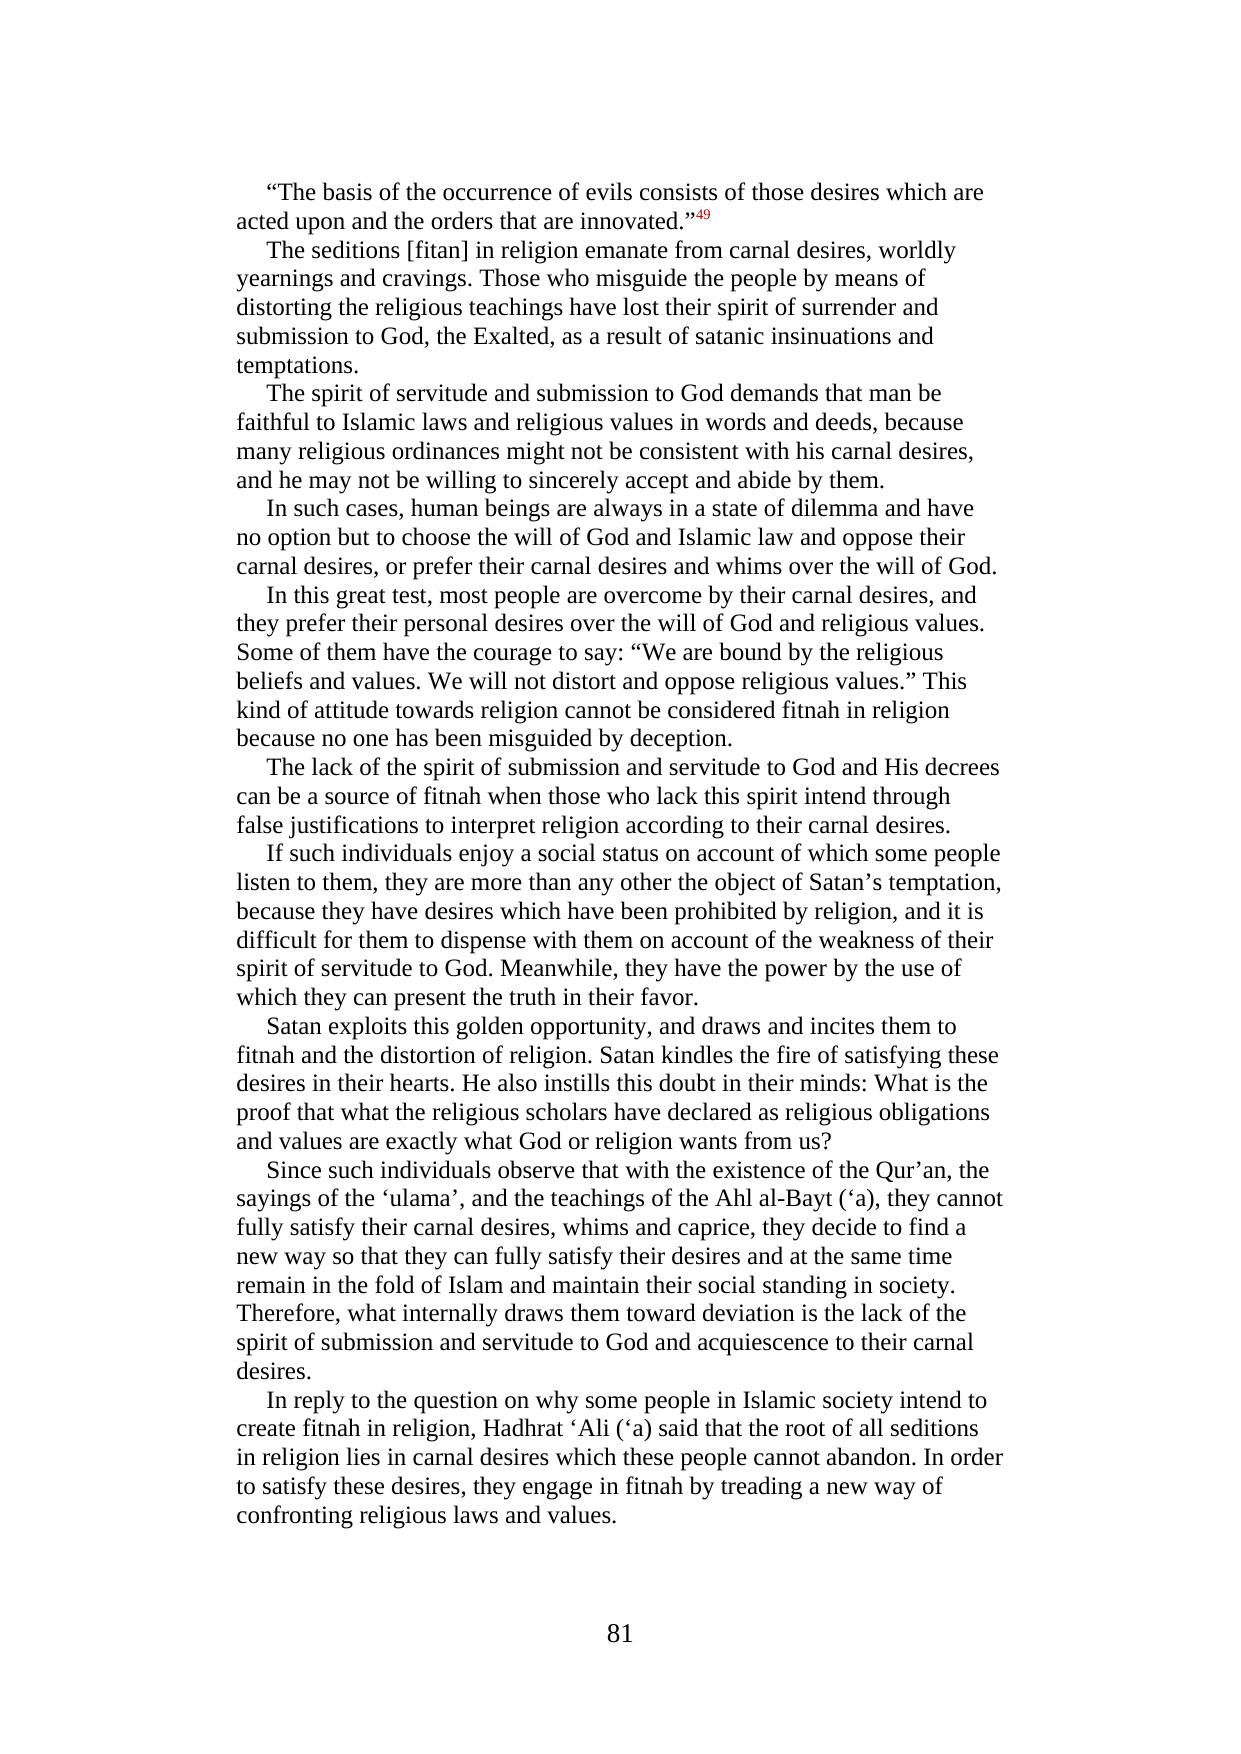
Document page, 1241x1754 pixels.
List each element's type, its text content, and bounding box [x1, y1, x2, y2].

text Satan exploits this golden opportunity, and draws and incites them to fitnah and the distortion of religion. Satan kindles the fire of satisfying these desires in their hearts. He also instills this doubt in their minds: What is the proof that what the religious scholars have declared as religious obligations and values are exactly what God or religion wants from us? [236, 1011, 1004, 1155]
text The seditions [fitan] in religion emanate from carnal desires, worldly yearnings and cravings. Those who misguide the people by means of distorting the religious teachings have lost their spirit of surrender and submission to God, the Exalted, as a result of satanic insinuations and temptations. [236, 235, 1004, 378]
text “The basis of the occurrence of evils consists of those desires which are acted upon and the orders that are innovated.”49 [236, 177, 1004, 235]
text The lack of the spirit of submission and servitude to God and His decrees can be a source of fitnah when those who lack this spirit intend through false justifications to interpret religion according to their carnal desires. [236, 752, 1004, 838]
text The spirit of servitude and submission to God demands that man be faithful to Islamic laws and religious values in words and deeds, because many religious ordinances might not be consistent with his carnal desires, and he may not be willing to sincerely accept and abide by them. [236, 378, 1004, 493]
text If such individuals enjoy a social status on account of which some people listen to them, they are more than any other the object of Satan’s temptation, because they have desires which have been prohibited by religion, and it is difficult for them to dispense with them on account of the weakness of their spirit of servitude to God. Meanwhile, they have the power by the use of which they can present the truth in their favor. [236, 838, 1004, 1011]
text In such cases, human beings are always in a state of dilemma and have no option but to choose the will of God and Islamic law and oppose their carnal desires, or prefer their carnal desires and whims over the will of God. [236, 493, 1004, 580]
text Since such individuals observe that with the existence of the Qur’an, the sayings of the ‘ulama’, and the teachings of the Ahl al-Bayt (‘a), they cannot fully satisfy their carnal desires, whims and caprice, they decide to find a new way so that they can fully satisfy their desires and at the same time remain in the fold of Islam and maintain their social standing in society. Therefore, what internally draws them toward deviation is the lack of the spirit of submission and servitude to God and acquiescence to their carnal desires. [236, 1155, 1004, 1385]
text In this great test, most people are overcome by their carnal desires, and they prefer their personal desires over the will of God and religious values. Some of them have the courage to say: “We are bound by the religious beliefs and values. We will not distort and oppose religious values.” This kind of attitude towards religion cannot be considered fitnah in religion because no one has been misguided by deception. [236, 580, 1004, 752]
text In reply to the question on why some people in Islamic society intend to create fitnah in religion, Hadhrat ‘Ali (‘a) said that the root of all seditions in religion lies in carnal desires which these people cannot abandon. In order to satisfy these desires, they engage in fitnah by treading a new way of confronting religious laws and values. [236, 1385, 1004, 1528]
